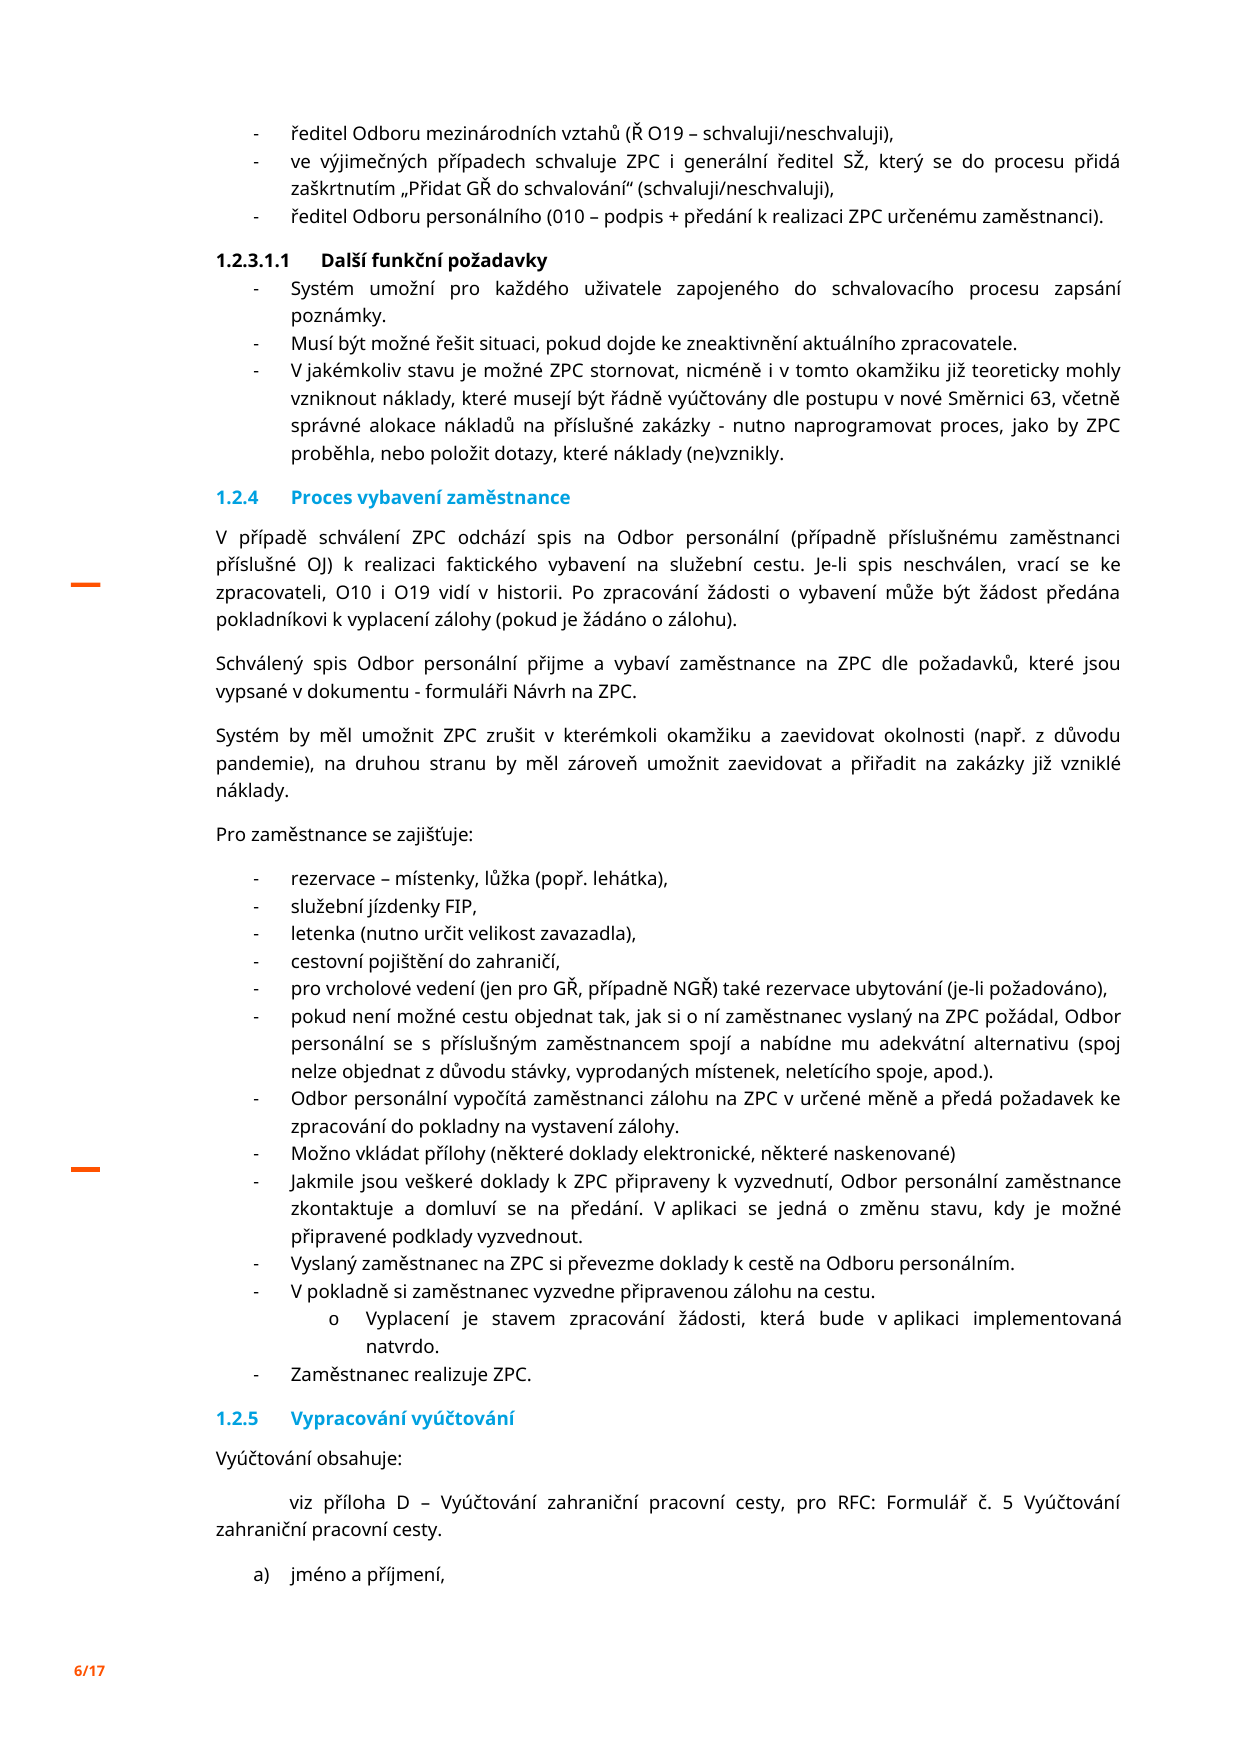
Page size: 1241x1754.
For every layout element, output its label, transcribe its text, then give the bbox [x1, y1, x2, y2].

list Jakmile jsou veškeré doklady k ZPC připraveny k vyzvednutí, Odbor personální zaměstnance zkontaktuje a domluví se na předání. V aplikaci se jedná o změnu stavu, kdy je možné připravené podklady vyzvednout. [253, 1168, 1122, 1249]
text Systém by měl umožnit ZPC zrušit v kterémkoli okamžiku a zaevidovat okolnosti (např. z důvodu pandemie), na druhou stranu by měl zároveň umožnit zaevidovat a přiřadit na zakázky již vzniklé náklady. [216, 722, 1122, 803]
list ředitel Odboru personálního (010 – podpis + předání k realizaci ZPC určenému zaměstnanci). [253, 203, 1122, 229]
list služební jízdenky FIP, [253, 893, 1122, 919]
list Musí být možné řešit situaci, pokud dojde ke zneaktivnění aktuálního zpracovatele. [253, 330, 1122, 355]
list Zaměstnanec realizuje ZPC. [253, 1361, 1122, 1386]
list Odbor personální vypočítá zaměstnanci zálohu na ZPC v určené měně a předá požadavek ke zpracování do pokladny na vystavení zálohy. [253, 1086, 1122, 1139]
text Schválený spis Odbor personální přijme a vybaví zaměstnance na ZPC dle požadavků, které jsou vypsané v dokumentu - formuláři Návrh na ZPC. [216, 651, 1122, 704]
subtitle Proces vybavení zaměstnance [216, 484, 1122, 509]
list jméno a příjmení, [253, 1561, 1122, 1586]
list V pokladně si zaměstnanec vyzvedne připravenou zálohu na cestu. [253, 1278, 1122, 1304]
list pro vrcholové vedení (jen pro GŘ, případně NGŘ) také rezervace ubytování (je-li požadováno), [253, 976, 1122, 1001]
list ve výjimečných případech schvaluje ZPC i generální ředitel SŽ, který se do procesu přidá zaškrtnutím „Přidat GŘ do schvalování“ (schvaluji/neschvaluji), [253, 148, 1122, 201]
list Možno vkládat přílohy (některé doklady elektronické, některé naskenované) [253, 1141, 1122, 1166]
list V jakémkoliv stavu je možné ZPC stornovat, nicméně i v tomto okamžiku již teoreticky mohly vzniknout náklady, které musejí být řádně vyúčtovány dle postupu v nové Směrnici 63, včetně správné alokace nákladů na příslušné zakázky - nutno naprogramovat proces, jako by ZPC proběhla, nebo položit dotazy, které náklady (ne)vznikly. [253, 357, 1122, 465]
list ředitel Odboru mezinárodních vztahů (Ř O19 – schvaluji/neschvaluji), [253, 121, 1122, 146]
subtitle Vypracování vyúčtování [216, 1405, 1122, 1431]
list Systém umožní pro každého uživatele zapojeného do schvalovacího procesu zapsání poznámky. [253, 275, 1122, 328]
text Vyúčtování obsahuje: [216, 1445, 1122, 1471]
list cestovní pojištění do zahraničí, [253, 948, 1122, 974]
list Vyplacení je stavem zpracování žádosti, která bude v aplikaci implementovaná natvrdo. [328, 1306, 1122, 1359]
list Vyslaný zaměstnanec na ZPC si převezme doklady k cestě na Odboru personálním. [253, 1251, 1122, 1276]
list rezervace – místenky, lůžka (popř. lehátka), [253, 866, 1122, 891]
subtitle Další funkční požadavky [216, 247, 1122, 273]
list letenka (nutno určit velikost zavazadla), [253, 921, 1122, 946]
text Pro zaměstnance se zajišťuje: [216, 821, 1122, 847]
list pokud není možné cestu objednat tak, jak si o ní zaměstnanec vyslaný na ZPC požádal, Odbor personální se s příslušným zaměstnancem spojí a nabídne mu adekvátní alternativu (spoj nelze objednat z důvodu stávky, vyprodaných místenek, neletícího spoje, apod.). [253, 1003, 1122, 1084]
text viz příloha D – Vyúčtování zahraniční pracovní cesty, pro RFC: Formulář č. 5 Vyúčtování zahraniční pracovní cesty. [216, 1489, 1122, 1542]
text V případě schválení ZPC odchází spis na Odbor personální (případně příslušnému zaměstnanci příslušné OJ) k realizaci faktického vybavení na služební cestu. Je-li spis neschválen, vrací se ke zpracovateli, O10 i O19 vidí v historii. Po zpracování žádosti o vybavení může být žádost předána pokladníkovi k vyplacení zálohy (pokud je žádáno o zálohu). [216, 524, 1122, 632]
